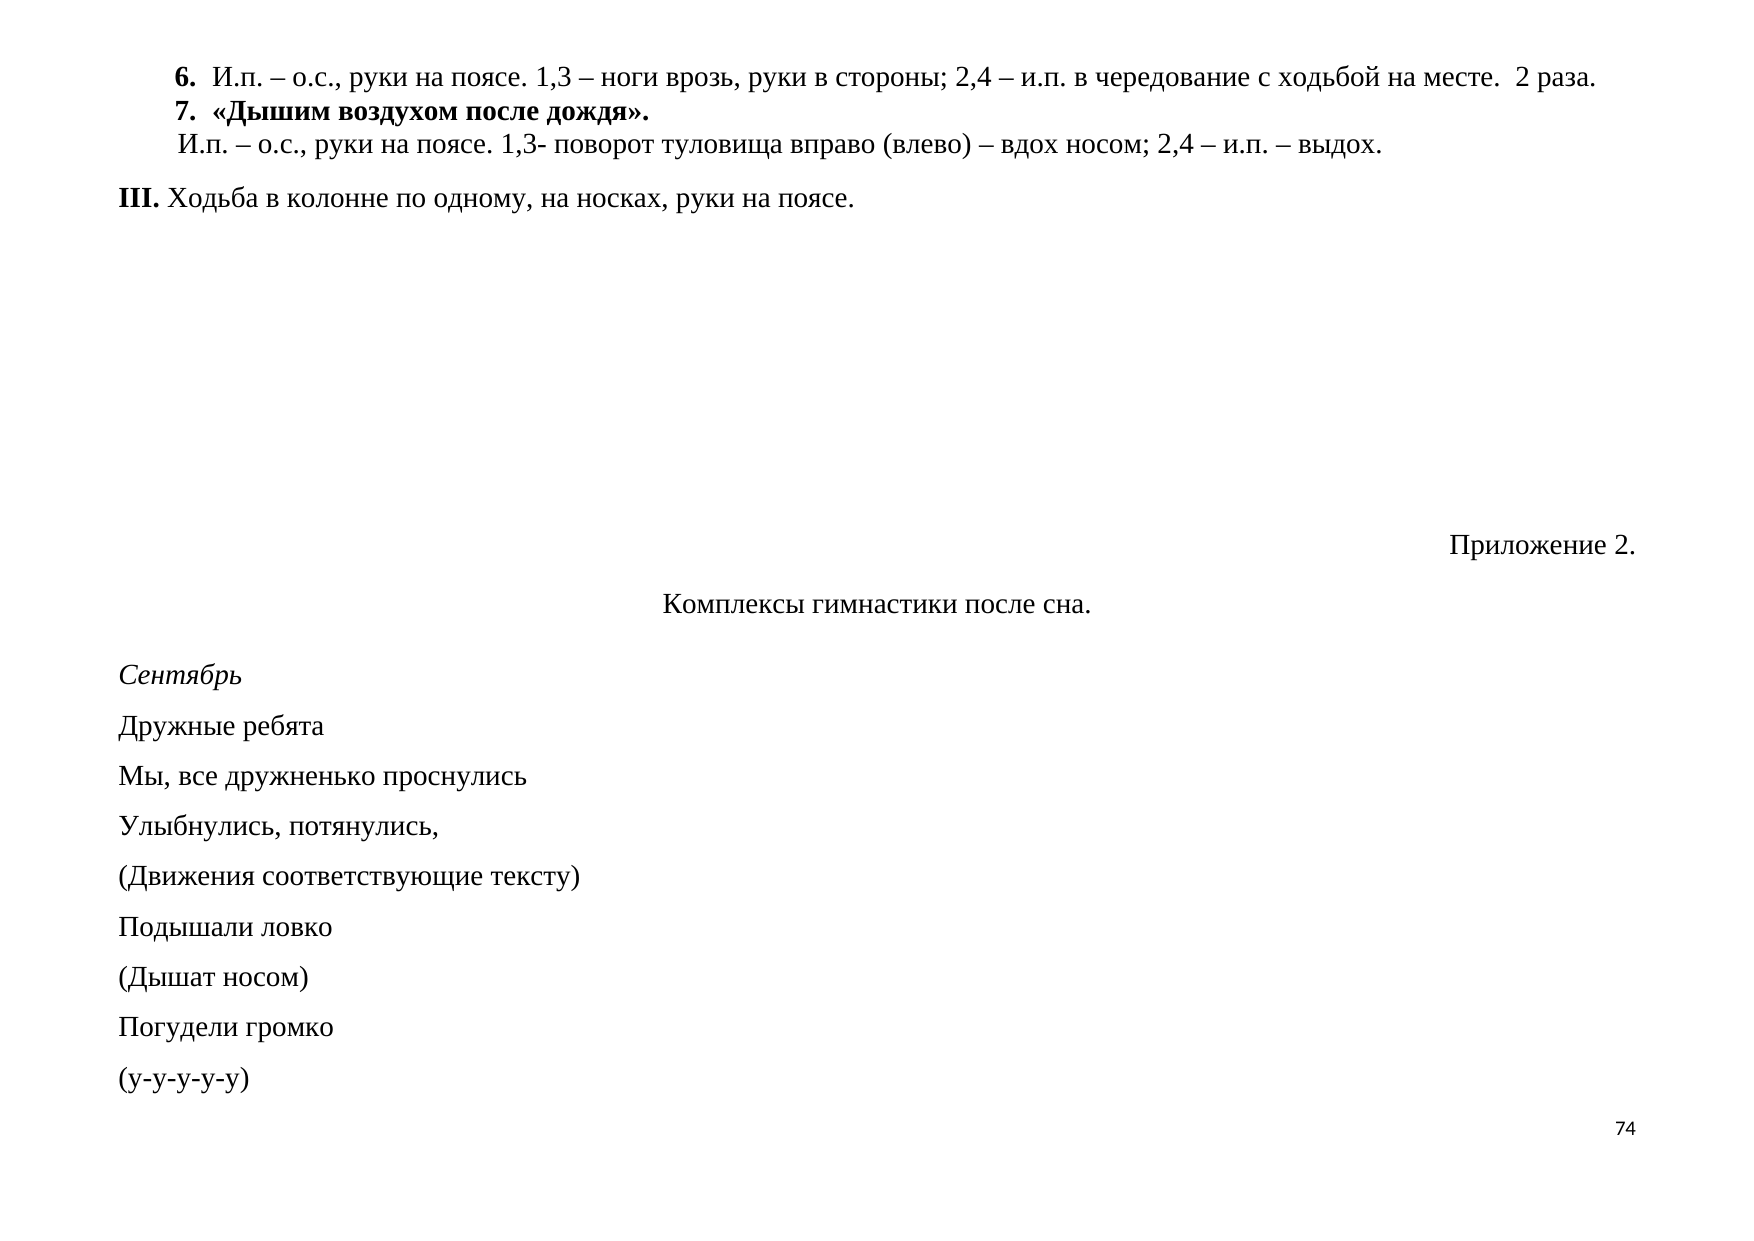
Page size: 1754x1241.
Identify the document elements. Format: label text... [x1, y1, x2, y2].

text Приложение 2. [118, 527, 1636, 560]
text Погудели громко [118, 1009, 1636, 1043]
text Подышали ловко [118, 909, 1636, 942]
text И.п. – о.с., руки на поясе. 1,3- поворот туловища вправо (влево) – вдох носом; 2,4 – и.п. – выдох. [118, 126, 1636, 160]
text Комплексы гимнастики после сна. [118, 586, 1636, 620]
text Дружные ребята [118, 708, 1636, 741]
text Сентябрь [118, 657, 1636, 691]
text III. Ходьба в колонне по одному, на носках, руки на поясе. [118, 181, 1636, 214]
text (Дышат носом) [118, 959, 1636, 993]
list «Дышим воздухом после дождя». [118, 93, 1636, 126]
list И.п. – о.с., руки на поясе. 1,3 – ноги врозь, руки в стороны; 2,4 – и.п. в чередование с ходьбой на месте. 2 раза. [118, 59, 1636, 93]
text Улыбнулись, потянулись, [118, 808, 1636, 842]
text Мы, все дружненько проснулись [118, 758, 1636, 791]
text (у-у-у-у-у) [118, 1060, 1636, 1093]
text (Движения соответствующие тексту) [118, 858, 1636, 892]
